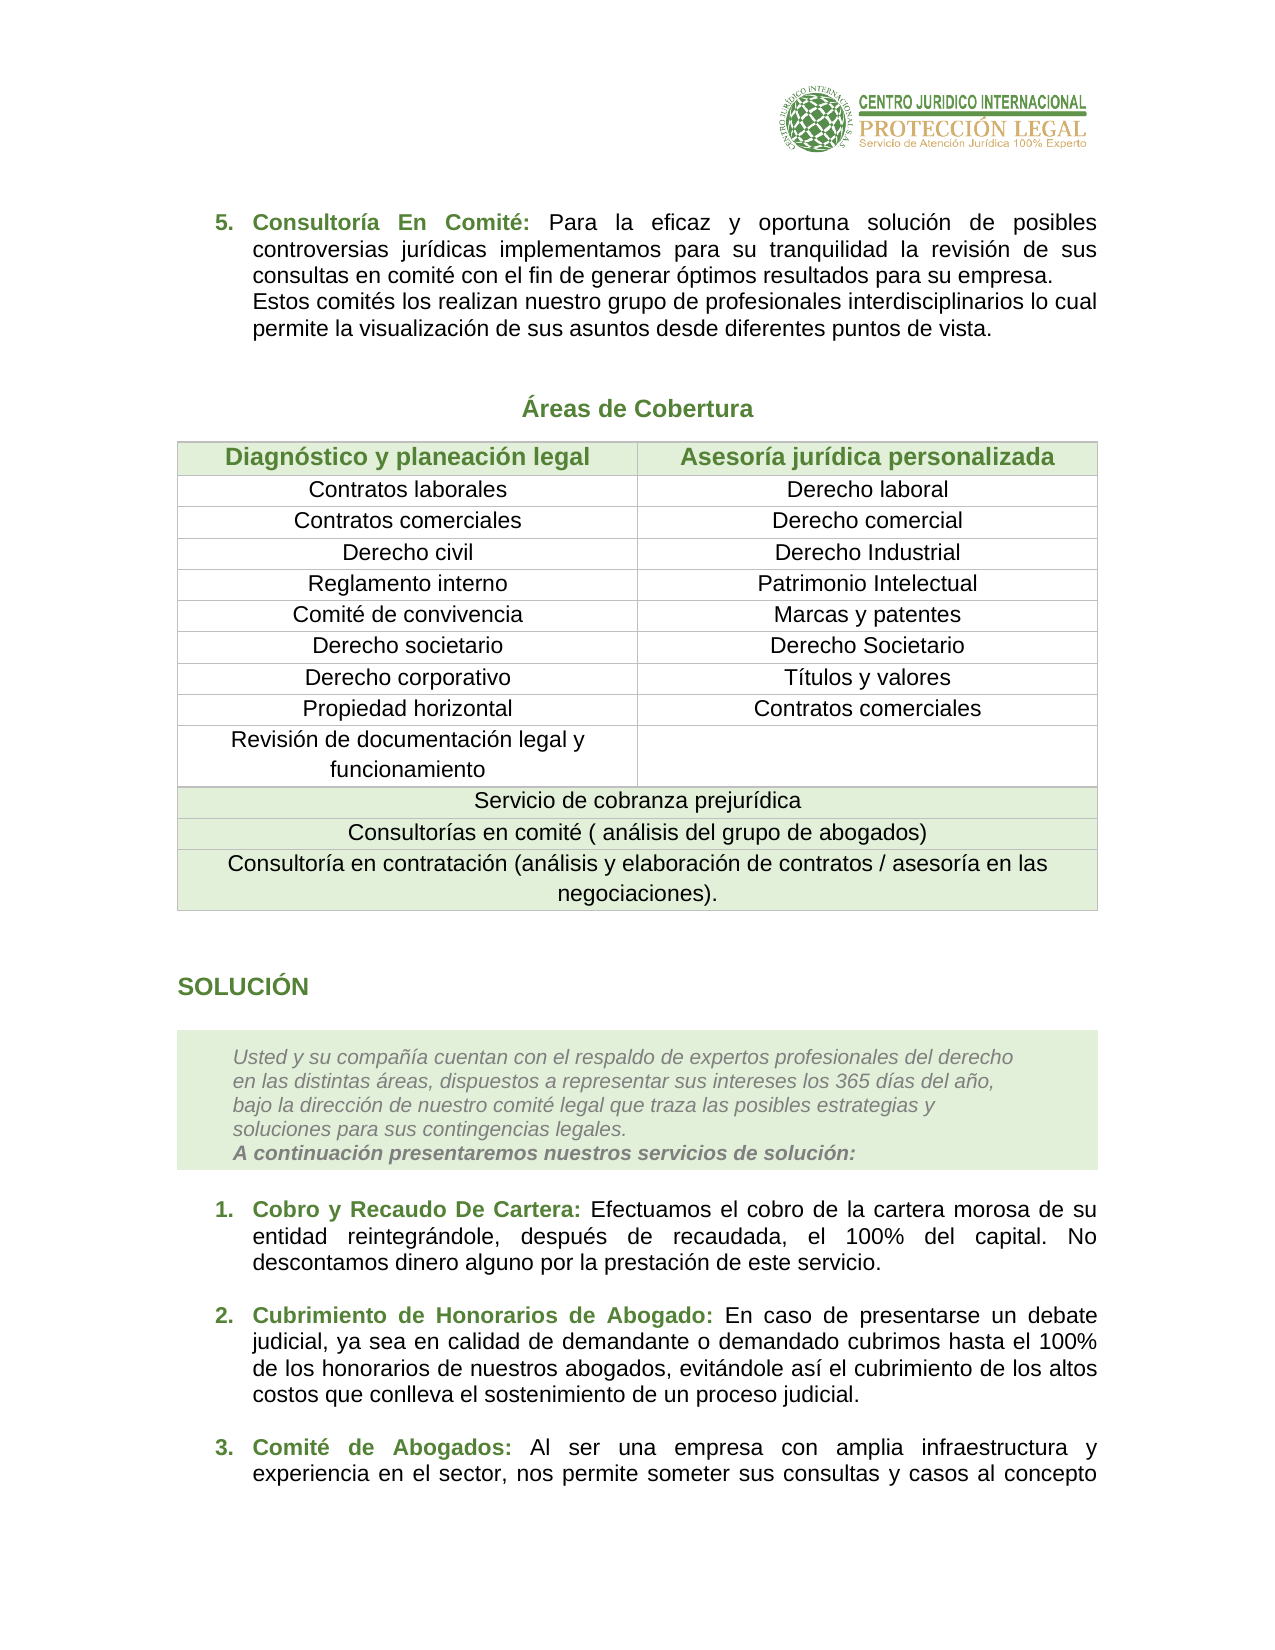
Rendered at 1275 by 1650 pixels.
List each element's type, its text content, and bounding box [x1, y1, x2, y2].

table_cell Derecho societario [178, 632, 637, 662]
table_cell Revisión de documentación legal y funcionamiento [178, 726, 637, 786]
list Consultoría En Comité: Para la eficaz y oportuna solución de posibles controversias jurídicas implementamos para su tranquilidad la revisión de sus consultas en comité con el fin de generar óptimos resultados para su empresa. [215, 209, 1098, 288]
table_cell Derecho comercial [638, 507, 1097, 537]
table_cell Consultorías en comité ( análisis del grupo de abogados) [178, 819, 1097, 849]
text SOLUCIÓN [177, 972, 1098, 1000]
table_header [177, 1030, 233, 1170]
table_cell Derecho corporativo [178, 664, 637, 694]
table_cell Derecho Societario [638, 632, 1097, 662]
table_header Diagnóstico y planeación legal [178, 443, 637, 475]
table_cell Reglamento interno [178, 570, 637, 600]
table_header Asesoría jurídica personalizada [638, 443, 1097, 475]
table_cell Comité de convivencia [178, 601, 637, 631]
table_cell Contratos comerciales [638, 695, 1097, 725]
list Cubrimiento de Honorarios de Abogado: En caso de presentarse un debate judicial, ya sea en calidad de demandante o demandado cubrimos hasta el 100% de los honorarios de nuestros abogados, evitándole así el cubrimiento de los altos costos que conlleva el sostenimiento de un proceso judicial. [215, 1302, 1098, 1407]
table_cell Marcas y patentes [638, 601, 1097, 631]
list Cobro y Recaudo De Cartera: Efectuamos el cobro de la cartera morosa de su entidad reintegrándole, después de recaudada, el 100% del capital. No descontamos dinero alguno por la prestación de este servicio. [215, 1196, 1098, 1275]
table_cell Contratos laborales [178, 476, 637, 506]
table_cell Contratos comerciales [178, 507, 637, 537]
table_cell Consultoría en contratación (análisis y elaboración de contratos / asesoría en las negociaciones). [178, 850, 1097, 910]
table_cell Patrimonio Intelectual [638, 570, 1097, 600]
table_cell Derecho Industrial [638, 539, 1097, 569]
text Áreas de Cobertura [177, 394, 1098, 422]
table_cell Derecho civil [178, 539, 637, 569]
table_cell Propiedad horizontal [178, 695, 637, 725]
table_header Usted y su compañía cuentan con el respaldo de expertos profesionales del derecho en las distintas áreas, dispuestos a representar sus intereses los 365 días del año, bajo la dirección de nuestro comité legal que traza las posibles estrategias y soluciones para sus contingencias legales. A continuación presentaremos nuestros servicios de solución: [233, 1030, 1098, 1170]
table_cell [638, 726, 1097, 786]
table_cell Derecho laboral [638, 476, 1097, 506]
list Estos comités los realizan nuestro grupo de profesionales interdisciplinarios lo cual permite la visualización de sus asuntos desde diferentes puntos de vista. [252, 288, 1098, 341]
picture [767, 73, 1098, 167]
table_cell Servicio de cobranza prejurídica [178, 788, 1097, 818]
table_cell Títulos y valores [638, 664, 1097, 694]
